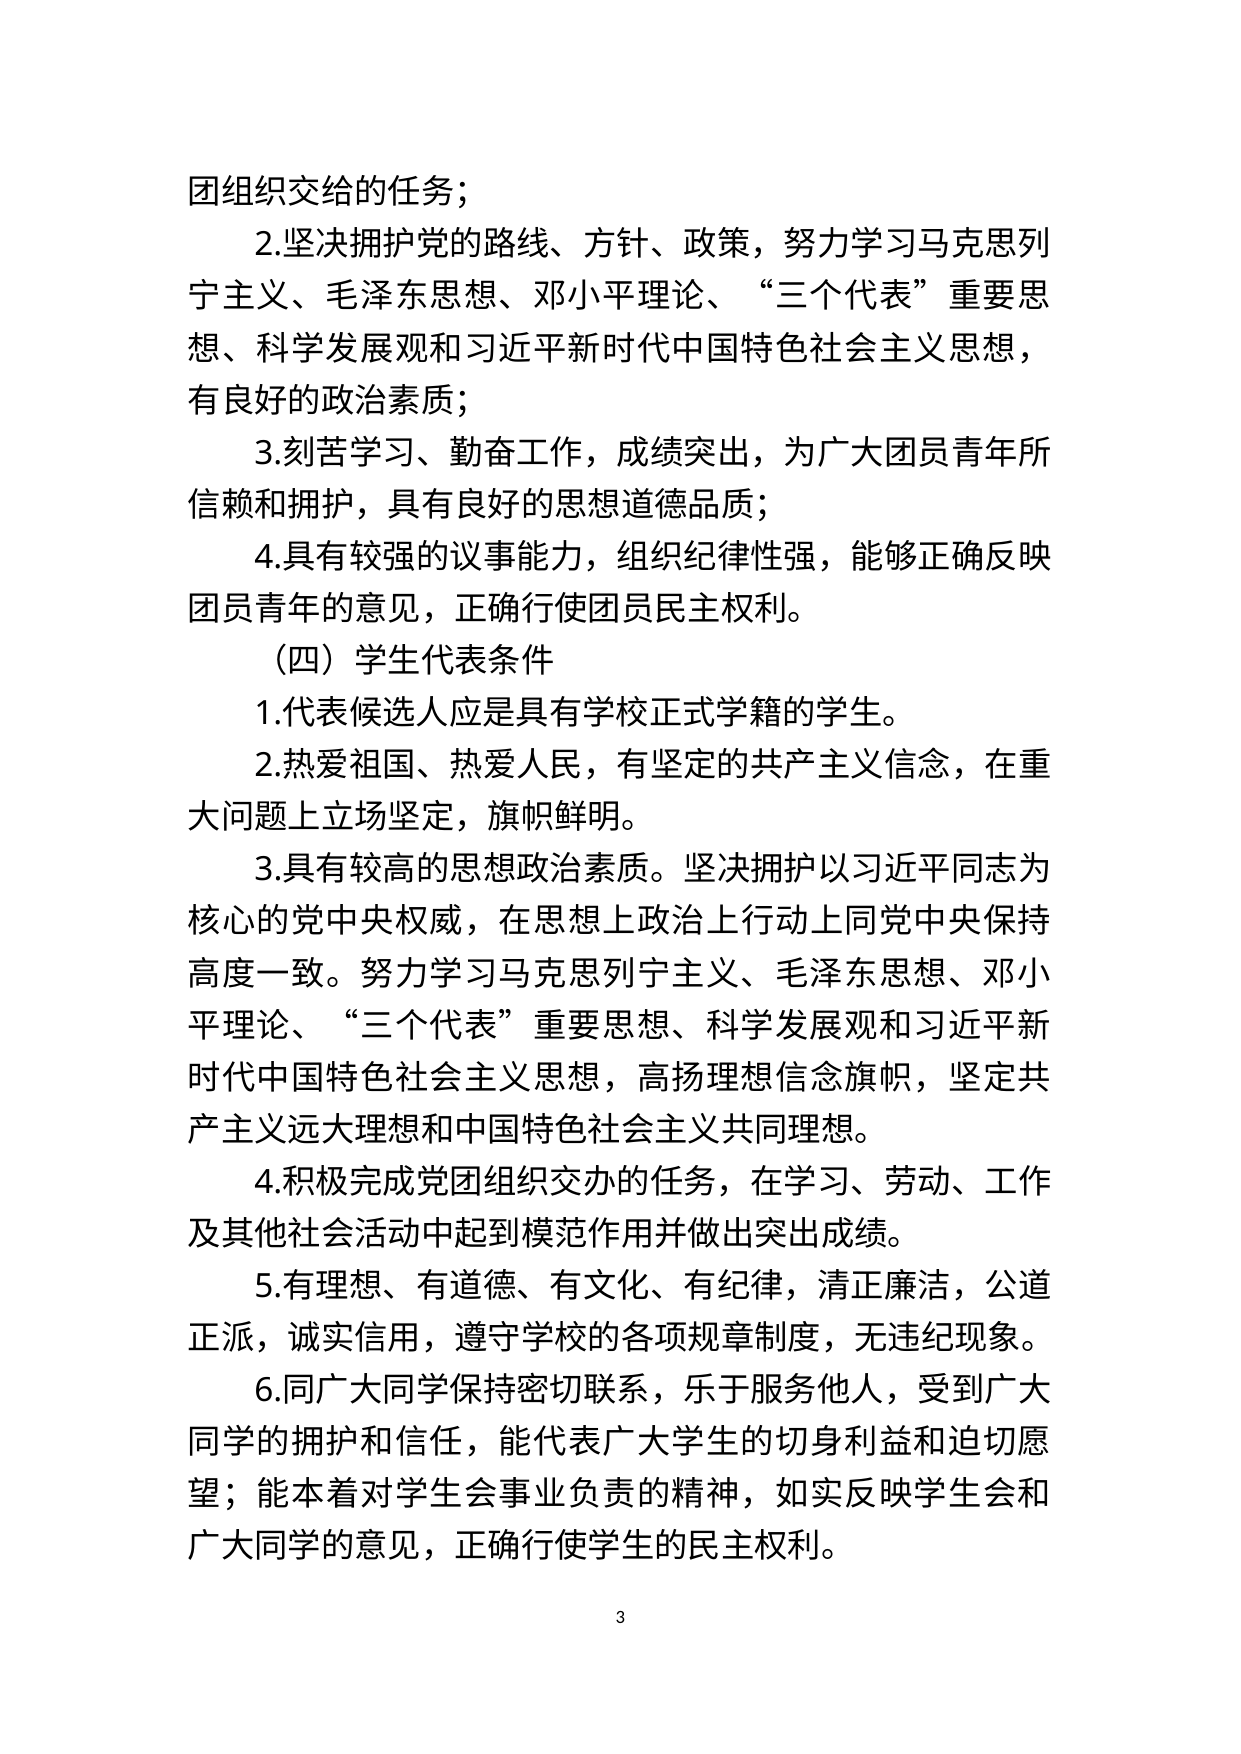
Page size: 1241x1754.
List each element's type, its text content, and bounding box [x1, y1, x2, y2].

text 2.热爱祖国、热爱人民，有坚定的共产主义信念，在重大问题上立场坚定，旗帜鲜明。 [187, 735, 1053, 839]
text 3.具有较高的思想政治素质。坚决拥护以习近平同志为核心的党中央权威，在思想上政治上行动上同党中央保持高度一致。努力学习马克思列宁主义、毛泽东思想、邓小平理论、“三个代表”重要思想、科学发展观和习近平新时代中国特色社会主义思想，高扬理想信念旗帜，坚定共产主义远大理想和中国特色社会主义共同理想。 [187, 839, 1053, 1152]
text 5.有理想、有道德、有文化、有纪律，清正廉洁，公道正派，诚实信用，遵守学校的各项规章制度，无违纪现象。 [187, 1256, 1053, 1360]
text 1.代表候选人应是具有学校正式学籍的学生。 [187, 683, 1053, 735]
text 3.刻苦学习、勤奋工作，成绩突出，为广大团员青年所信赖和拥护，具有良好的思想道德品质； [187, 422, 1053, 527]
text 4.具有较强的议事能力，组织纪律性强，能够正确反映团员青年的意见，正确行使团员民主权利。 [187, 527, 1053, 631]
text 6.同广大同学保持密切联系，乐于服务他人，受到广大同学的拥护和信任，能代表广大学生的切身利益和迫切愿望；能本着对学生会事业负责的精神，如实反映学生会和广大同学的意见，正确行使学生的民主权利。 [187, 1360, 1053, 1568]
text （四）学生代表条件 [187, 631, 1053, 683]
text 4.积极完成党团组织交办的任务，在学习、劳动、工作及其他社会活动中起到模范作用并做出突出成绩。 [187, 1152, 1053, 1256]
text 2.坚决拥护党的路线、方针、政策，努力学习马克思列宁主义、毛泽东思想、邓小平理论、“三个代表”重要思想、科学发展观和习近平新时代中国特色社会主义思想，有良好的政治素质； [187, 214, 1053, 422]
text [187, 162, 1053, 214]
